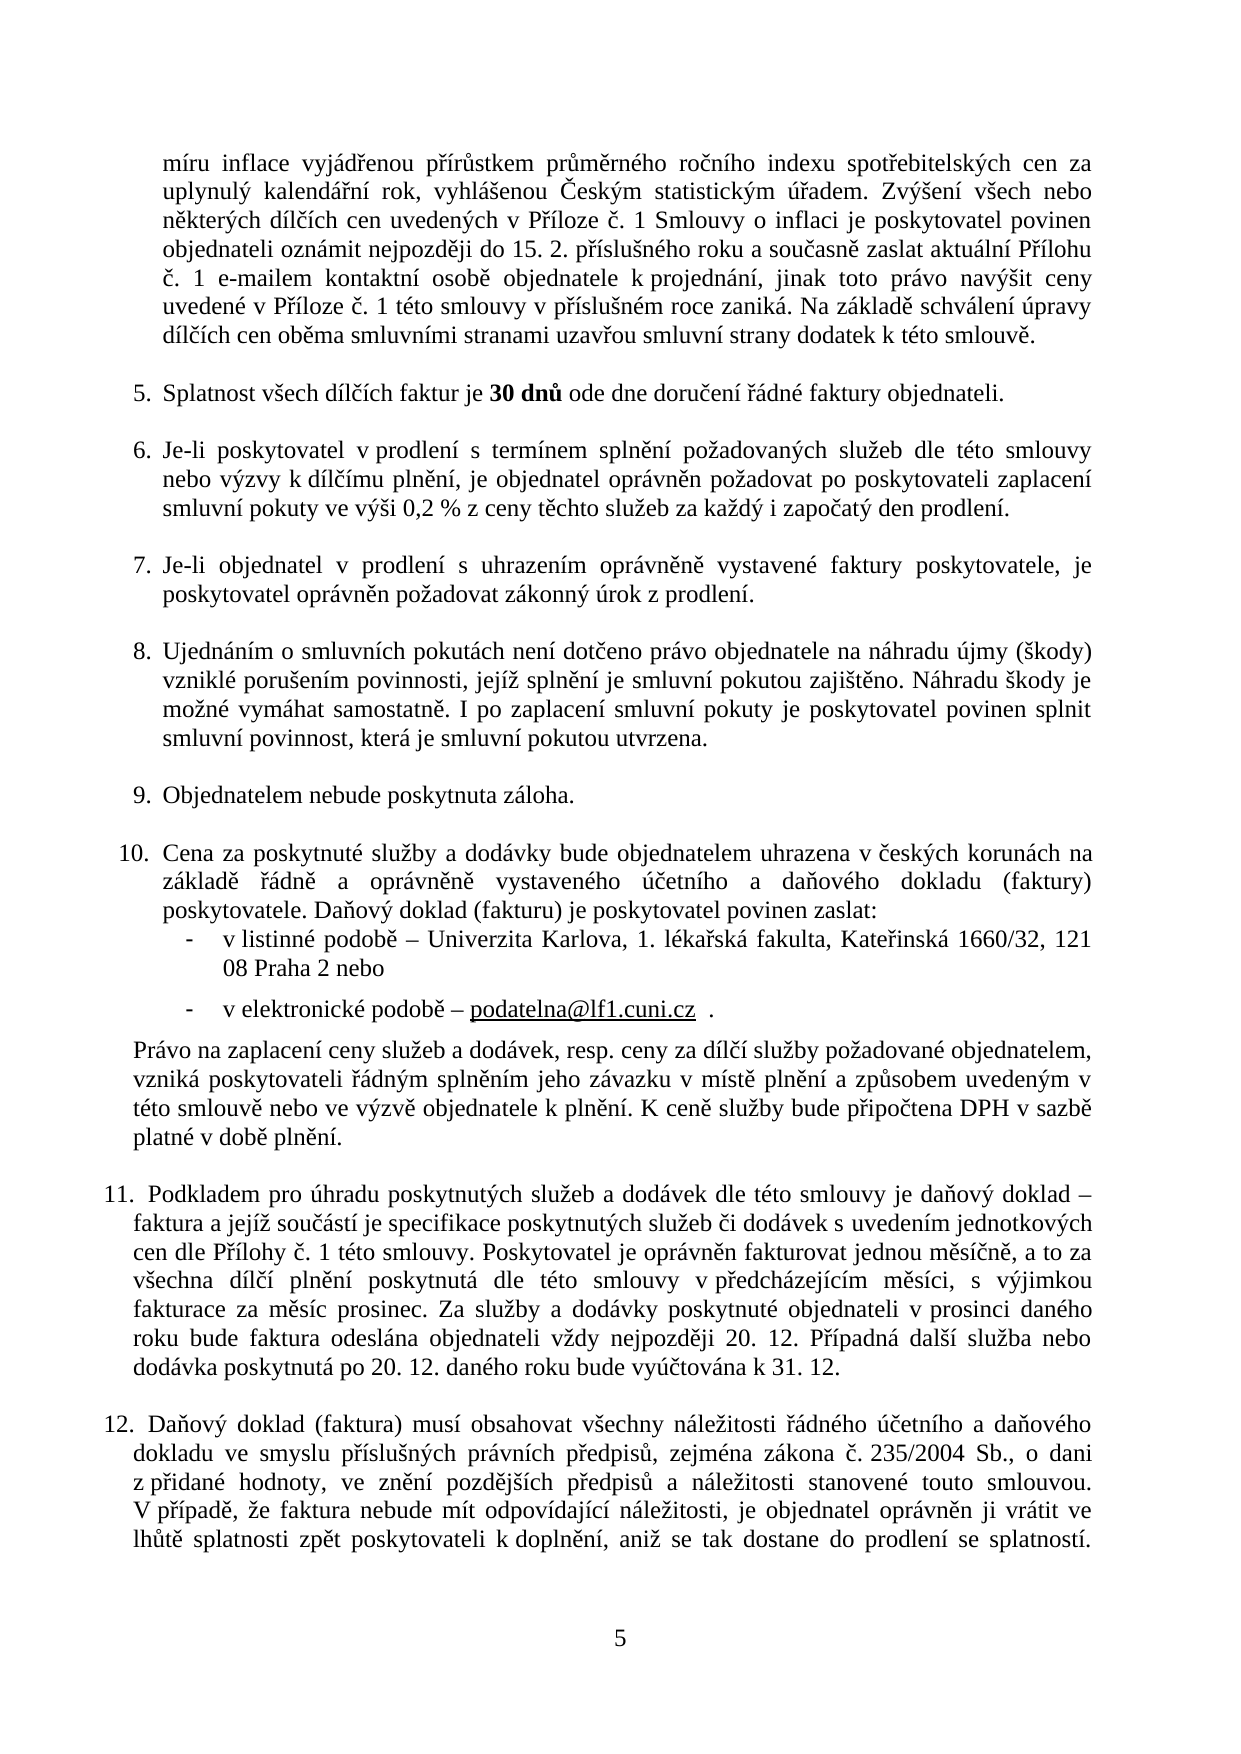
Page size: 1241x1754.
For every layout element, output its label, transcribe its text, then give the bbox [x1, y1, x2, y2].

list Objednatelem nebude poskytnuta záloha. [133, 780, 1093, 809]
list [103, 1409, 1093, 1553]
list Právo na zaplacení ceny služeb a dodávek, resp. ceny za dílčí služby požadované objednatelem, vzniká poskytovateli řádným splněním jeho závazku v místě plnění a způsobem uvedeným v této smlouvě nebo ve výzvě objednatele k plnění. K ceně služby bude připočtena DPH v sazbě platné v době plnění. [133, 1035, 1093, 1150]
list Je-li objednatel v prodlení s uhrazením oprávněně vystavené faktury poskytovatele, je poskytovatel oprávněn požadovat zákonný úrok z prodlení. [133, 550, 1093, 608]
list v listinné podobě – Univerzita Karlova, 1. lékařská fakulta, Kateřinská 1660/32, 121 08 Praha 2 nebo [185, 924, 1093, 981]
list Ujednáním o smluvních pokutách není dotčeno právo objednatele na náhradu újmy (škody) vzniklé porušením povinnosti, jejíž splnění je smluvní pokutou zajištěno. Náhradu škody je možné vymáhat samostatně. I po zaplacení smluvní pokuty je poskytovatel povinen splnit smluvní povinnost, která je smluvní pokutou utvrzena. [133, 636, 1093, 751]
list Je-li poskytovatel v prodlení s termínem splnění požadovaných služeb dle této smlouvy nebo výzvy k dílčímu plnění, je objednatel oprávněn požadovat po poskytovateli zaplacení smluvní pokuty ve výši 0,2 % z ceny těchto služeb za každý i započatý den prodlení. [133, 435, 1093, 521]
list Splatnost všech dílčích faktur je 30 dnů ode dne doručení řádné faktury objednateli. [133, 378, 1093, 406]
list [133, 148, 1093, 349]
list Podkladem pro úhradu poskytnutých služeb a dodávek dle této smlouvy je daňový doklad – faktura a jejíž součástí je specifikace poskytnutých služeb či dodávek s uvedením jednotkových cen dle Přílohy č. 1 této smlouvy. Poskytovatel je oprávněn fakturovat jednou měsíčně, a to za všechna dílčí plnění poskytnutá dle této smlouvy v předcházejícím měsíci, s výjimkou fakturace za měsíc prosinec. Za služby a dodávky poskytnuté objednateli v prosinci daného roku bude faktura odeslána objednateli vždy nejpozději 20. 12. Případná další služba nebo dodávka poskytnutá po 20. 12. daného roku bude vyúčtována k 31. 12. [103, 1179, 1093, 1380]
list Cena za poskytnuté služby a dodávky bude objednatelem uhrazena v českých korunách na základě řádně a oprávněně vystaveného účetního a daňového dokladu (faktury) poskytovatele. Daňový doklad (fakturu) je poskytovatel povinen zaslat: [118, 838, 1093, 924]
list v elektronické podobě – podatelna@lf1.cuni.cz . [185, 994, 1093, 1023]
